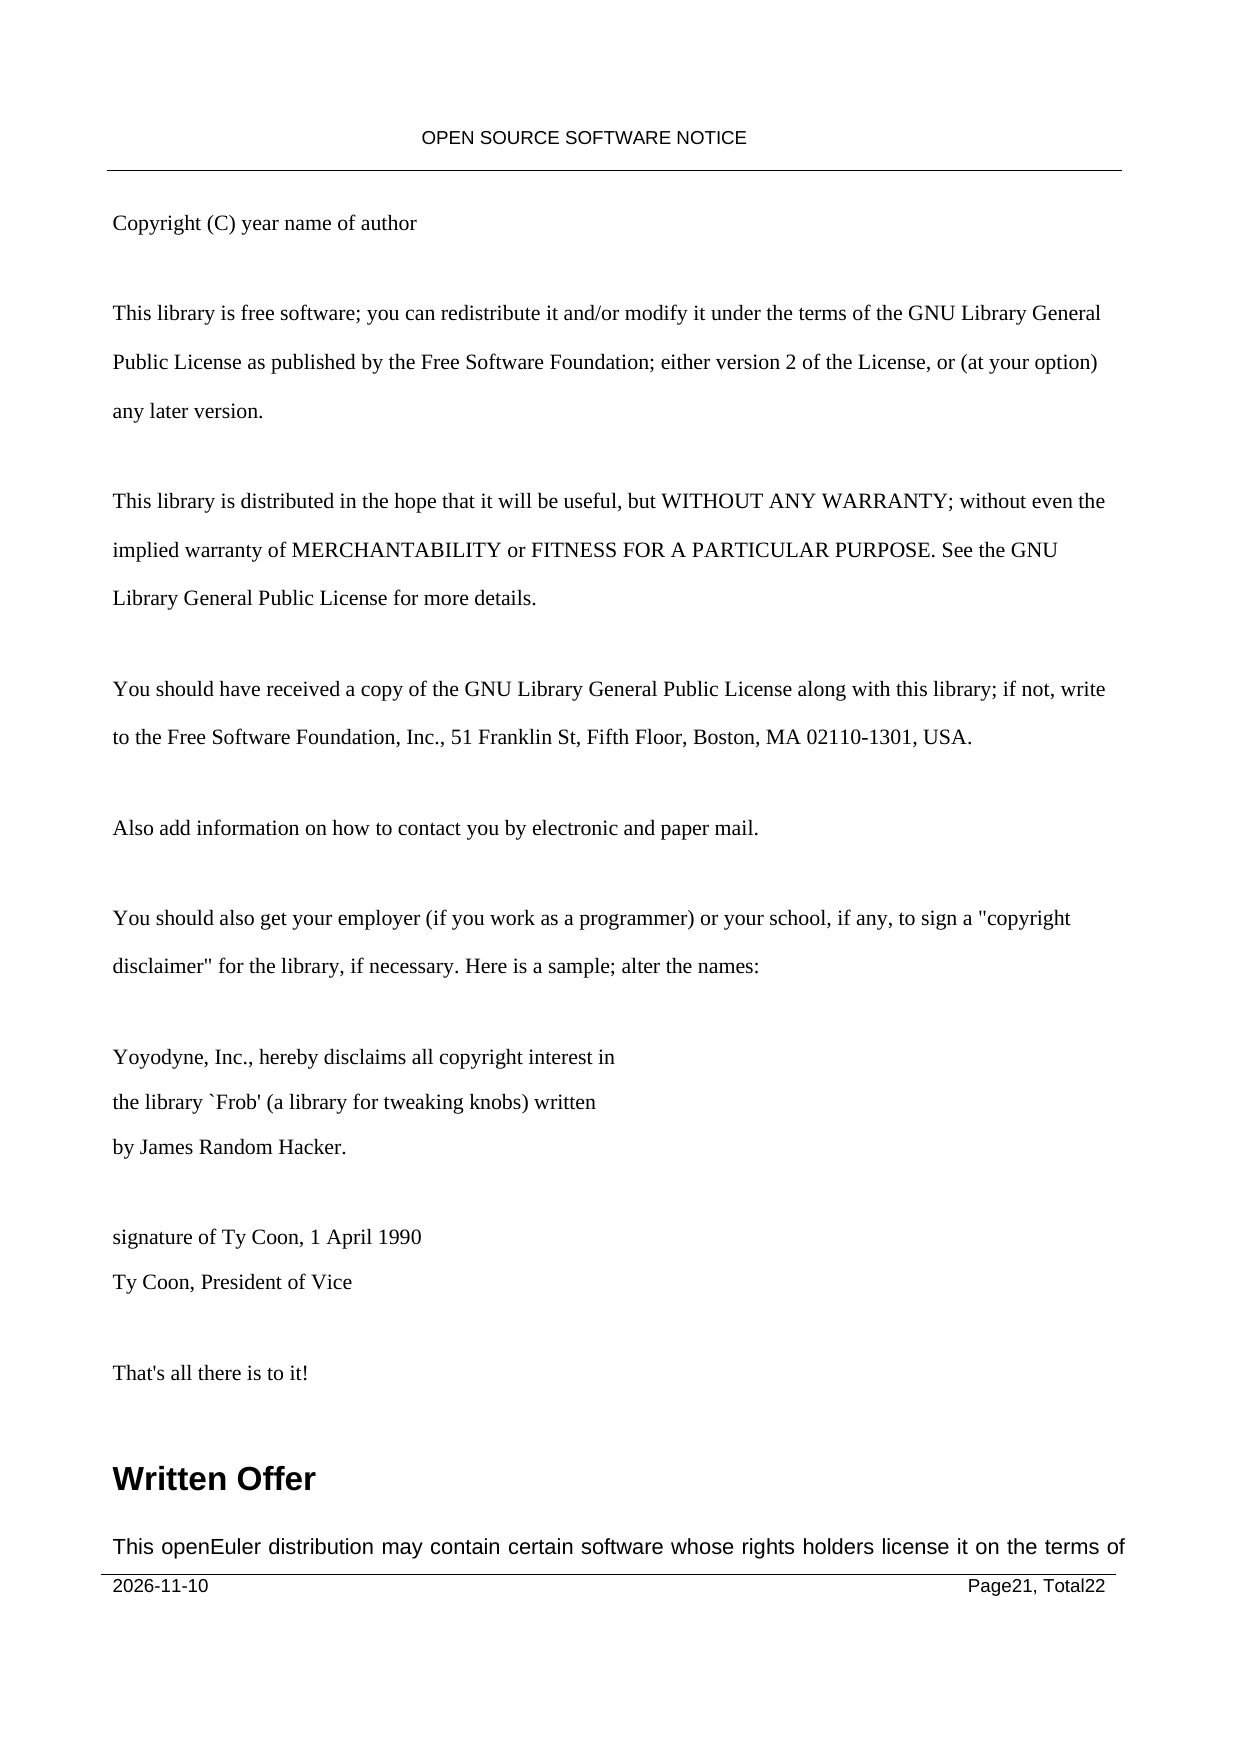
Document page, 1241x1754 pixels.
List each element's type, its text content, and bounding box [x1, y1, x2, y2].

text by James Random Hacker. [112, 1130, 1128, 1163]
text the library `Frob' (a library for tweaking knobs) written [112, 1085, 1128, 1118]
text Ty Coon, President of Vice [112, 1266, 1128, 1298]
text This library is free software; you can redistribute it and/or modify it under the terms of the GNU Library General Public License as published by the Free Software Foundation; either version 2 of the License, or (at your option) any later version. [112, 297, 1128, 427]
text Copyright (C) year name of author [112, 206, 1128, 239]
text You should also get your employer (if you work as a programmer) or your school, if any, to sign a "copyright disclaimer" for the library, if necessary. Here is a sample; alter the names: [112, 901, 1128, 982]
text That's all there is to it! [112, 1356, 1128, 1388]
text You should have received a copy of the GNU Library General Public License along with this library; if not, write to the Free Software Foundation, Inc., 51 Franklin St, Fifth Floor, Boston, MA 02110-1301, USA. [112, 672, 1128, 753]
text Also add information on how to contact you by electronic and paper mail. [112, 811, 1128, 843]
text signature of Ty Coon, 1 April 1990 [112, 1221, 1128, 1253]
text Yoyodyne, Inc., hereby disclaims all copyright interest in [112, 1040, 1128, 1073]
text This library is distributed in the hope that it will be useful, but WITHOUT ANY WARRANTY; without even the implied warranty of MERCHANTABILITY or FITNESS FOR A PARTICULAR PURPOSE. See the GNU Library General Public License for more details. [112, 484, 1128, 614]
text Written Offer [112, 1446, 1128, 1511]
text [112, 1530, 1128, 1563]
